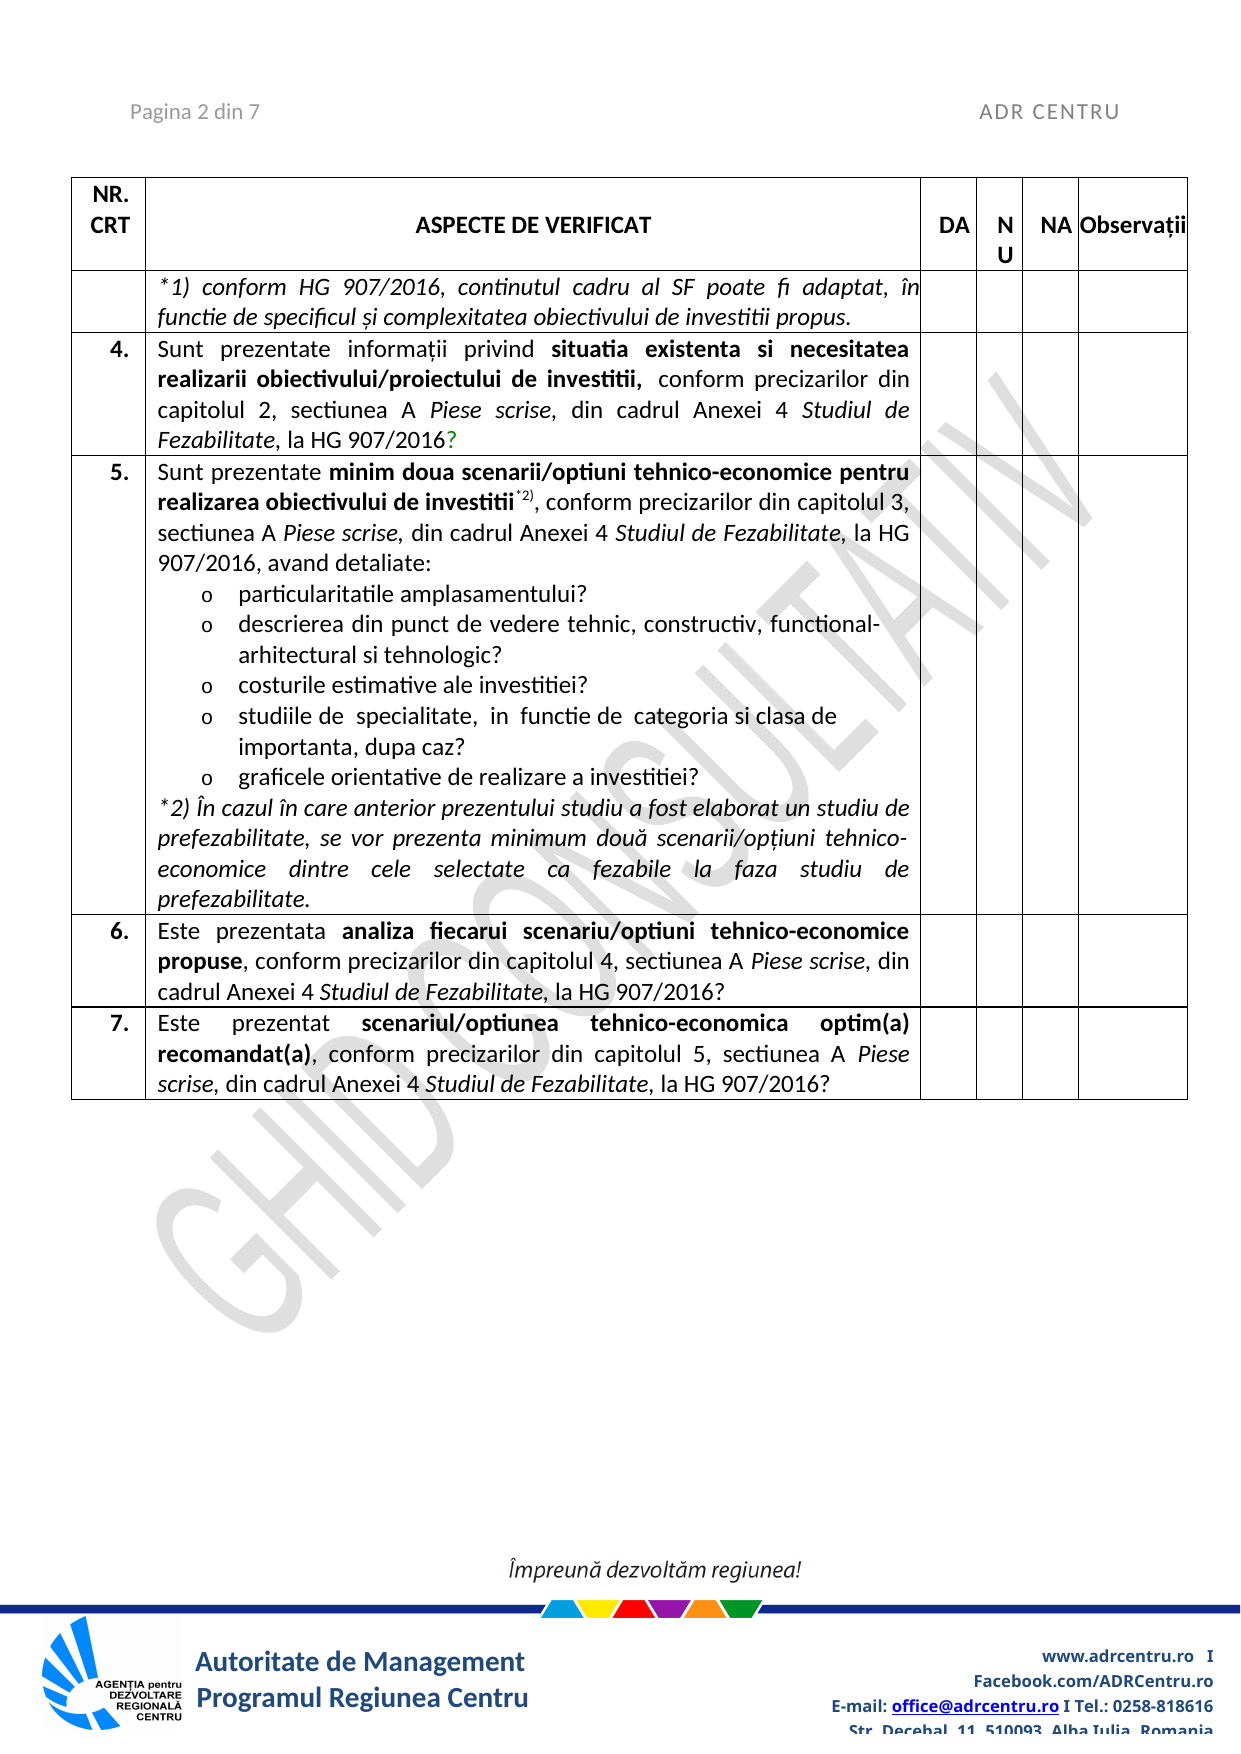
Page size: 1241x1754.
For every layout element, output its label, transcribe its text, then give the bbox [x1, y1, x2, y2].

table_cell [921, 1008, 976, 1099]
table_cell [977, 915, 1022, 1006]
table_cell [72, 456, 145, 914]
picture [0, 1600, 550, 1730]
table_cell [921, 271, 976, 332]
table_cell [1023, 333, 1078, 455]
table_cell [977, 271, 1022, 332]
table_cell [72, 915, 145, 1006]
table_header NU [977, 178, 1022, 270]
table_cell [977, 333, 1022, 455]
table_cell [977, 1008, 1022, 1099]
table_header NA [1023, 178, 1078, 270]
table_header ASPECTE DE VERIFICAT [146, 178, 920, 270]
table_cell Sunt prezentate informații privind situatia existenta si necesitatea realizarii obiectivului/proiectului de investitii, conform precizarilor din capitolul 2, sectiunea A Piese scrise, din cadrul Anexei 4 Studiul de Fezabilitate, la HG 907/2016? [146, 333, 920, 455]
table_cell [1079, 456, 1187, 914]
table_cell [1079, 1008, 1187, 1099]
table_cell Sunt prezentate minim doua scenarii/optiuni tehnico-economice pentru realizarea obiectivului de investitii*2), conform precizarilor din capitolul 3, sectiunea A Piese scrise, din cadrul Anexei 4 Studiul de Fezabilitate, la HG 907/2016, avand detaliate: particularitatile amplasamentului? descrierea din punct de vedere tehnic, constructiv, functional- arhitectural si tehnologic? costurile estimative ale investitiei? studiile de specialitate, in functie de categoria si clasa de importanta, dupa caz? graficele orientative de realizare a investitiei? *2) În cazul în care anterior prezentului studiu a fost elaborat un studiu de prefezabilitate, se vor prezenta minimum două scenarii/opţiuni tehnico-economice dintre cele selectate ca fezabile la faza studiu de prefezabilitate. [146, 456, 920, 914]
table_cell [1079, 271, 1187, 332]
table_cell [72, 271, 145, 332]
table_cell [72, 1008, 145, 1099]
table_cell [921, 915, 976, 1006]
table_header NR. CRT [72, 178, 145, 270]
table_cell [1023, 456, 1078, 914]
table_cell [1023, 271, 1078, 332]
picture [574, 1600, 1241, 1618]
table_cell Este prezentat scenariul/optiunea tehnico-economica optim(a) recomandat(a), conform precizarilor din capitolul 5, sectiunea A Piese scrise, din cadrul Anexei 4 Studiul de Fezabilitate, la HG 907/2016? [146, 1008, 920, 1099]
picture [495, 1556, 814, 1583]
table_cell [977, 456, 1022, 914]
table_cell [1079, 333, 1187, 455]
table_cell [921, 333, 976, 455]
table_header Observații [1079, 178, 1187, 270]
table_cell [1023, 915, 1078, 1006]
table_cell [921, 456, 976, 914]
table_cell [1079, 915, 1187, 1006]
table_header DA [921, 178, 976, 270]
table_cell Este prezentata analiza fiecarui scenariu/optiuni tehnico-economice propuse, conform precizarilor din capitolul 4, sectiunea A Piese scrise, din cadrul Anexei 4 Studiul de Fezabilitate, la HG 907/2016? [146, 915, 920, 1006]
table_cell [1023, 1008, 1078, 1099]
table_cell [72, 333, 145, 455]
